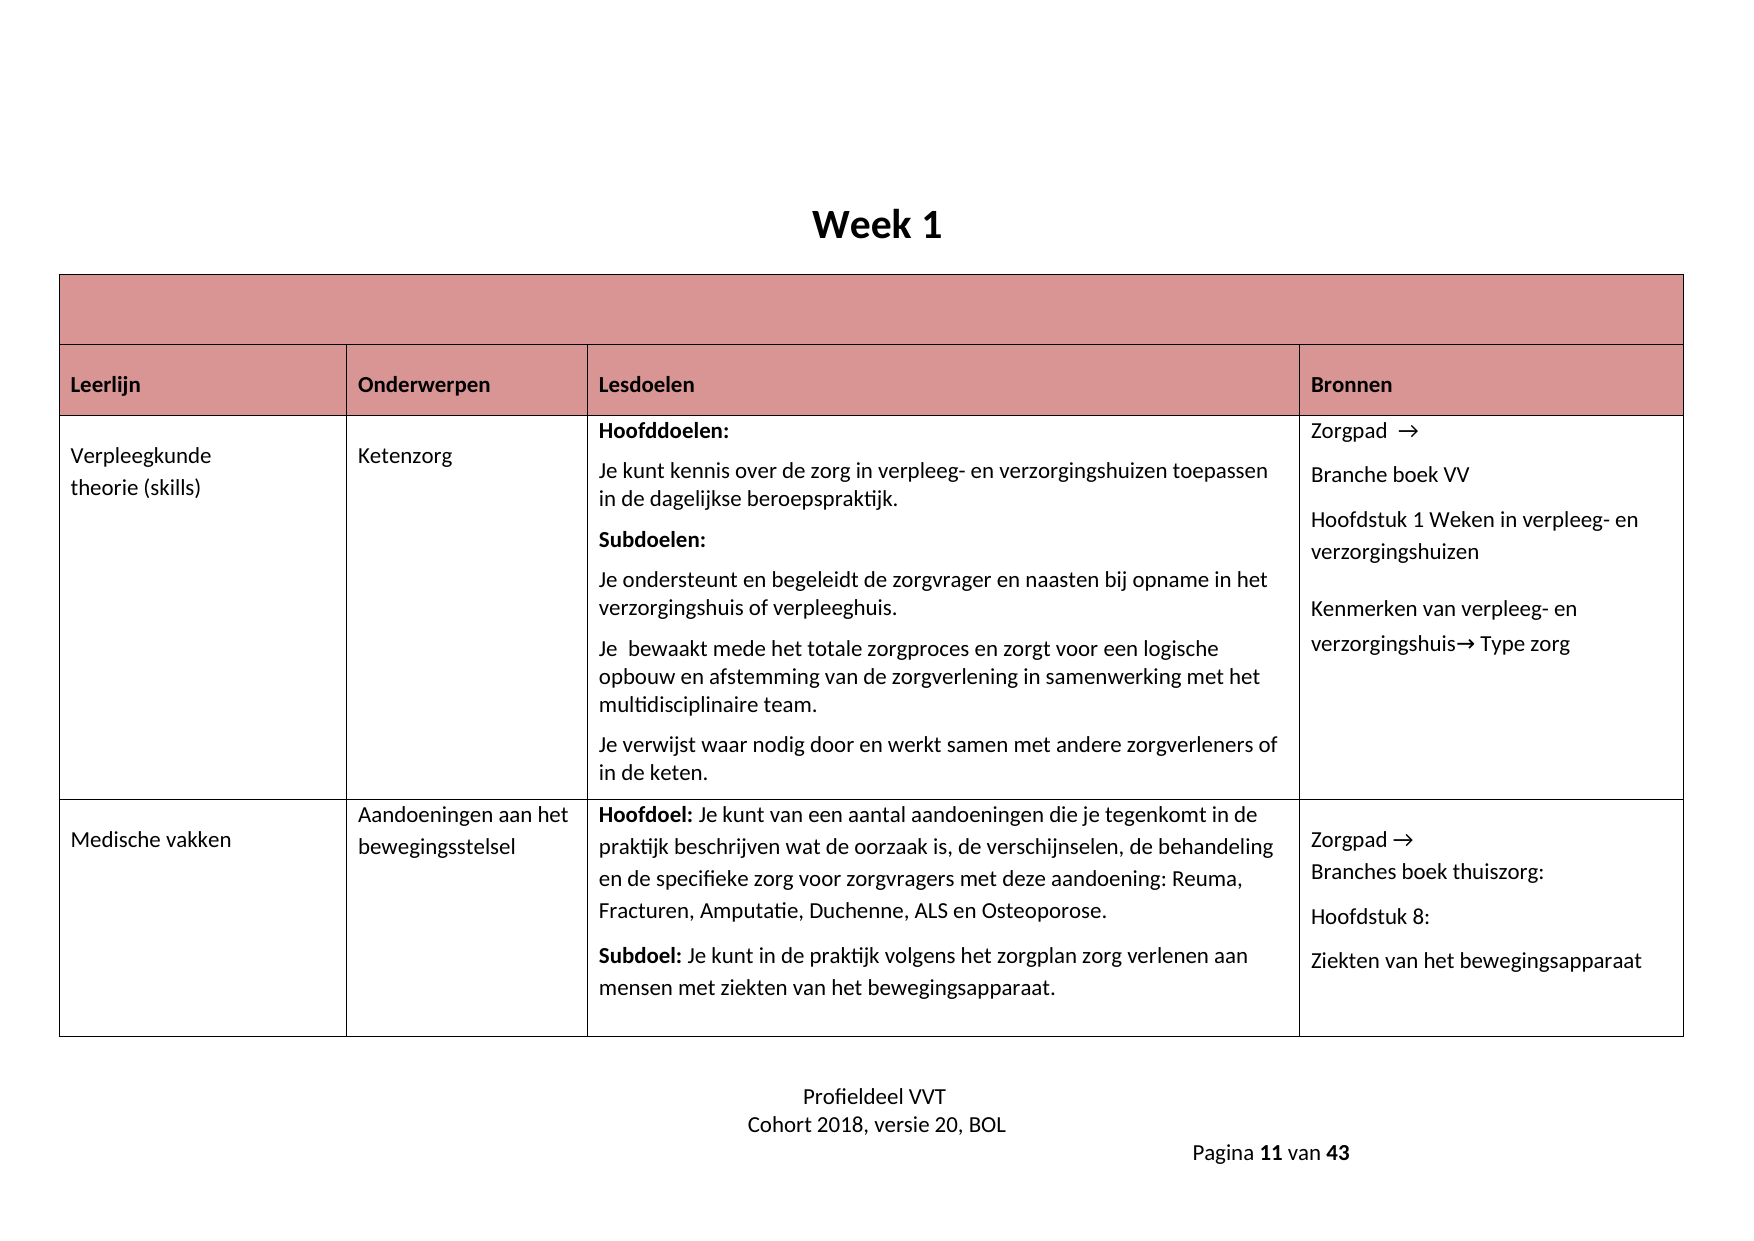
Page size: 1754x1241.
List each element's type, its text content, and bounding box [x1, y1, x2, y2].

table_cell Hoofdoel: Je kunt van een aantal aandoeningen die je tegenkomt in de praktijk beschrijven wat de oorzaak is, de verschijnselen, de behandeling en de specifieke zorg voor zorgvragers met deze aandoening: Reuma, Fracturen, Amputatie, Duchenne, ALS en Osteoporose. Subdoel: Je kunt in de praktijk volgens het zorgplan zorg verlenen aan mensen met ziekten van het bewegingsapparaat. [588, 800, 1299, 1036]
table_cell Zorgpad → Branches boek thuiszorg: Hoofdstuk 8: Ziekten van het bewegingsapparaat [1300, 800, 1683, 1036]
table_cell Bronnen [1300, 345, 1683, 415]
table_cell Onderwerpen [347, 345, 587, 415]
table_header [60, 275, 1683, 344]
table_cell Leerlijn [60, 345, 346, 415]
table_cell Verpleegkunde theorie (skills) [60, 416, 346, 799]
table_cell Hoofddoelen: Je kunt kennis over de zorg in verpleeg- en verzorgingshuizen toepassen in de dagelijkse beroepspraktijk. Subdoelen: Je ondersteunt en begeleidt de zorgvrager en naasten bij opname in het verzorgingshuis of verpleeghuis. Je bewaakt mede het totale zorgproces en zorgt voor een logische opbouw en afstemming van de zorgverlening in samenwerking met het multidisciplinaire team. Je verwijst waar nodig door en werkt samen met andere zorgverleners of in de keten. [588, 416, 1299, 799]
table_cell Lesdoelen [588, 345, 1299, 415]
table_cell Aandoeningen aan het bewegingsstelsel [347, 800, 587, 1036]
table_cell Ketenzorg [347, 416, 587, 799]
subtitle Week 1 [148, 198, 1606, 248]
table_cell Medische vakken [60, 800, 346, 1036]
table_cell Zorgpad → Branche boek VV Hoofdstuk 1 Weken in verpleeg- en verzorgingshuizen Kenmerken van verpleeg- en verzorgingshuis→ Type zorg [1300, 416, 1683, 799]
